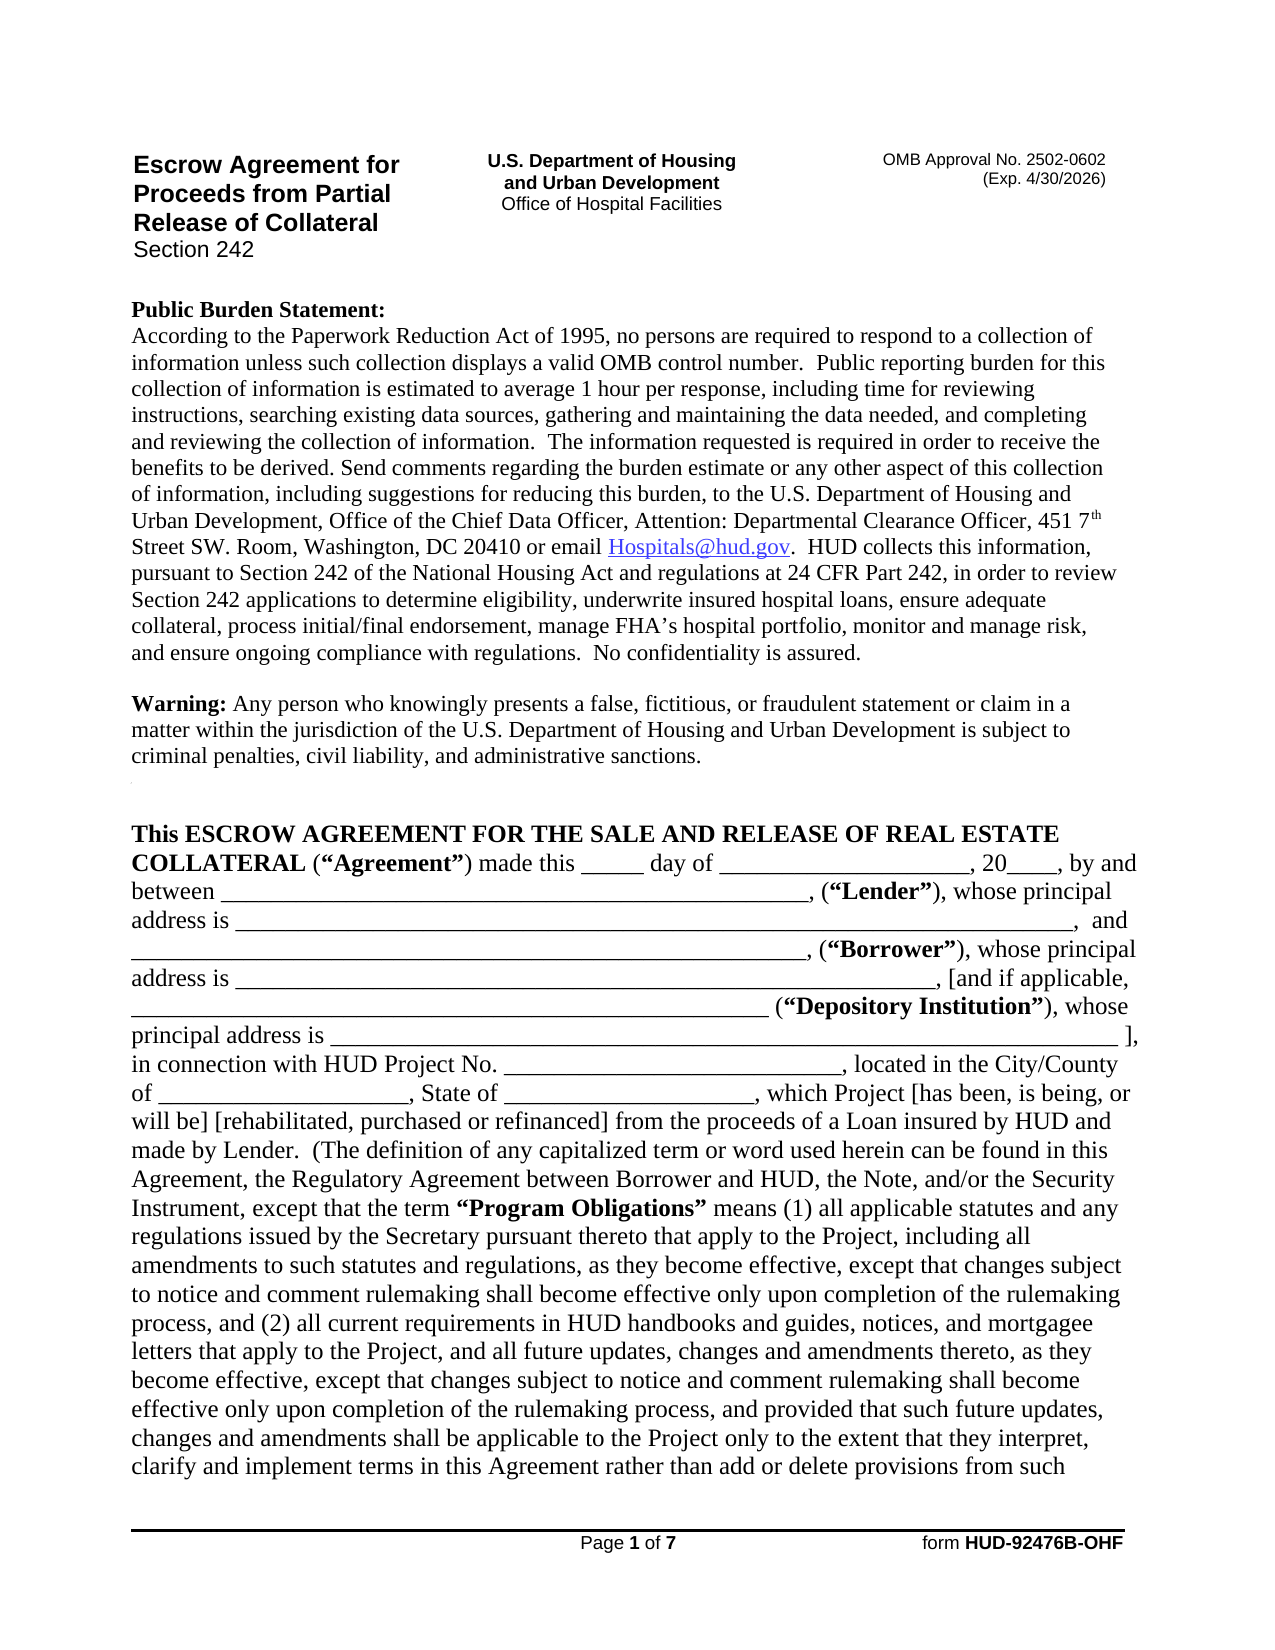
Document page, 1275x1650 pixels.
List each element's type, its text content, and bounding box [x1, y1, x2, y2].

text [131, 819, 1140, 1480]
text Public Burden Statement: [131, 296, 1125, 322]
text According to the Paperwork Reduction Act of 1995, no persons are required to respond to a collection of information unless such collection displays a valid OMB control number. Public reporting burden for this collection of information is estimated to average 1 hour per response, including time for reviewing instructions, searching existing data sources, gathering and maintaining the data needed, and completing and reviewing the collection of information. The information requested is required in order to receive the benefits to be derived. Send comments regarding the burden estimate or any other aspect of this collection of information, including suggestions for reducing this burden, to the U.S. Department of Housing and Urban Development, Office of the Chief Data Officer, Attention: Departmental Clearance Officer, 451 7th Street SW. Room, Washington, DC 20410 or email Hospitals@hud.gov. HUD collects this information, pursuant to Section 242 of the National Housing Act and regulations at 24 CFR Part 242, in order to review Section 242 applications to determine eligibility, underwrite insured hospital loans, ensure adequate collateral, process initial/final endorsement, manage FHA’s hospital portfolio, monitor and manage risk, and ensure ongoing compliance with regulations. No confidentiality is assured. [131, 322, 1125, 665]
table_header OMB Approval No. 2502-0602 (Exp. 4/30/2026) [789, 150, 1116, 263]
table_header Escrow Agreement for Proceeds from Partial Release of Collateral Section 242 [122, 150, 450, 263]
text Warning: Any person who knowingly presents a false, fictitious, or fraudulent statement or claim in a matter within the jurisdiction of the U.S. Department of Housing and Urban Development is subject to criminal penalties, civil liability, and administrative sanctions. [131, 690, 1125, 769]
table_header U.S. Department of Housing and Urban Development Office of Hospital Facilities [450, 150, 789, 263]
